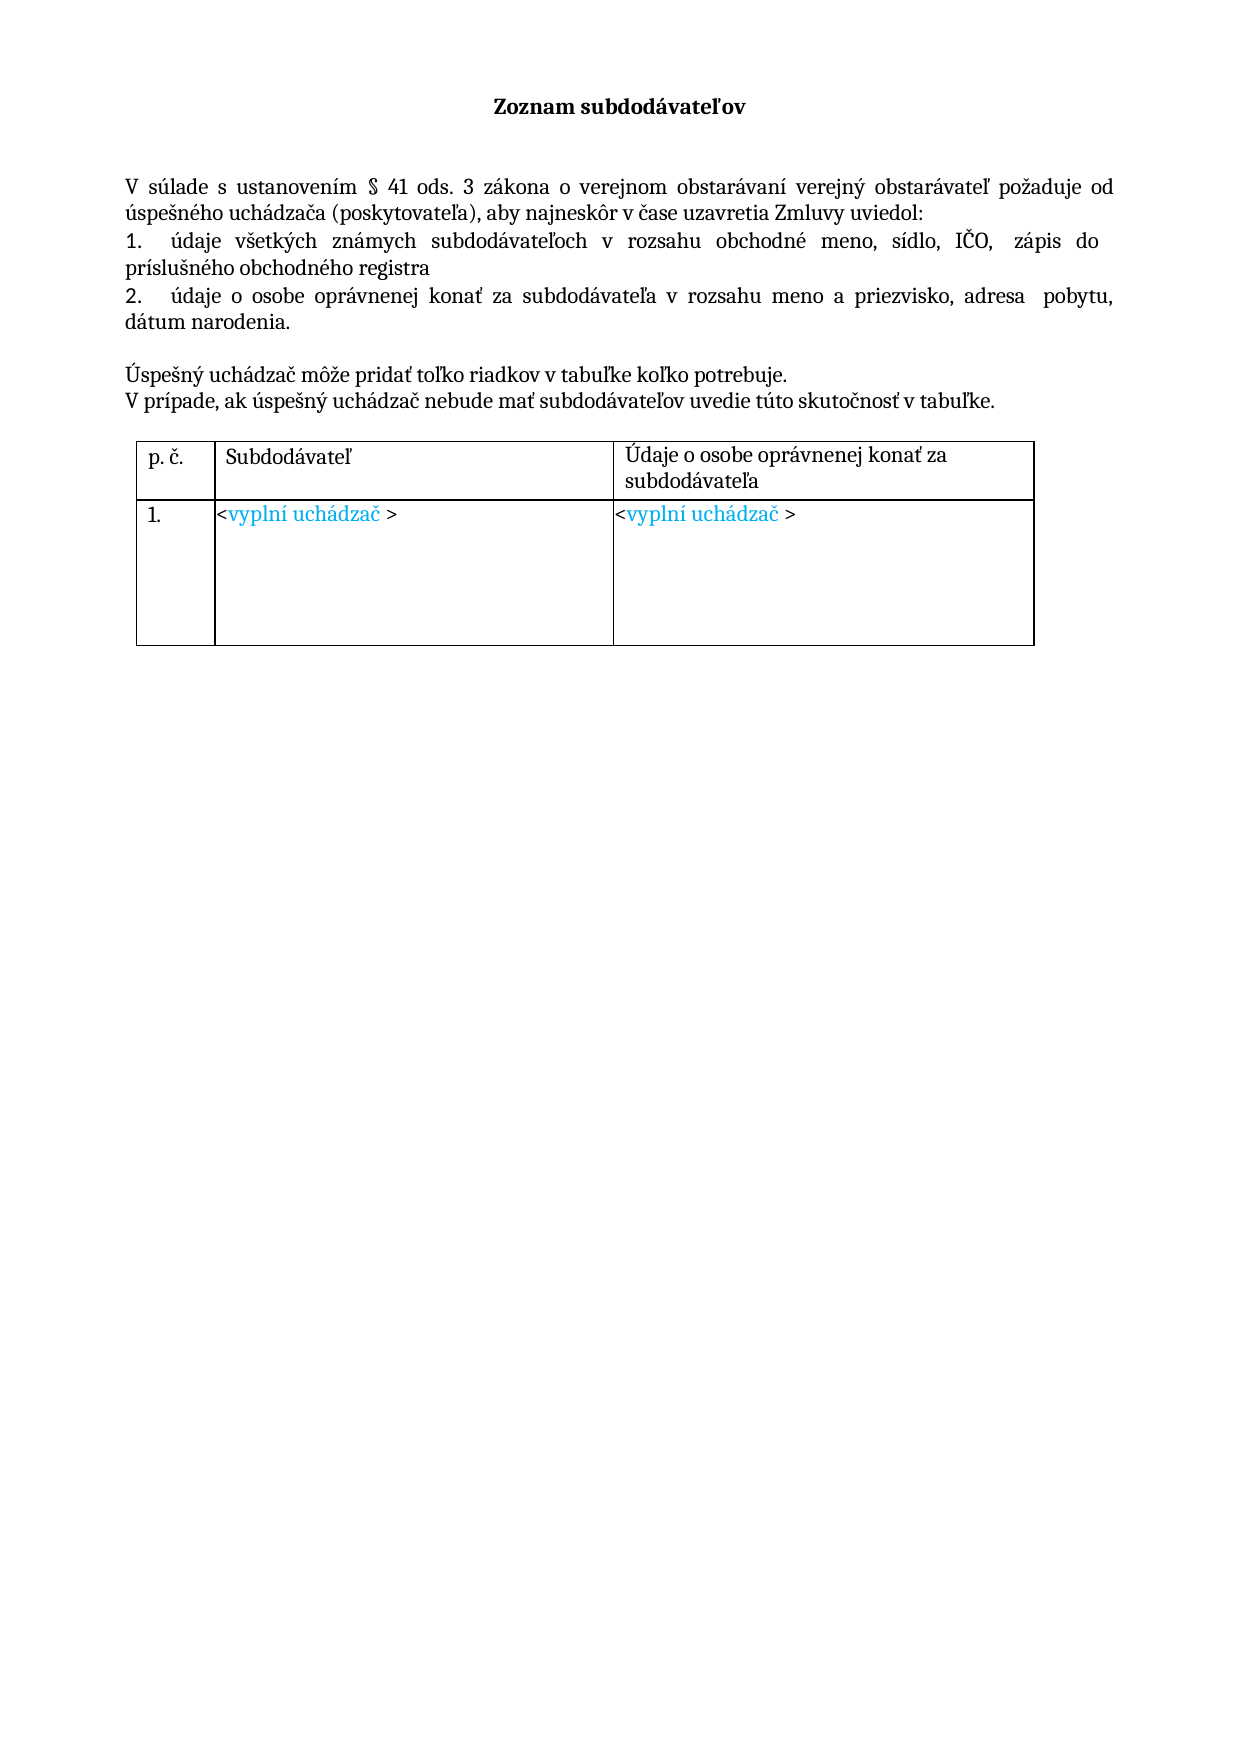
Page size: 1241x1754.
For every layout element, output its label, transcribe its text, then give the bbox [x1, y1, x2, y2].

table_header Údaje o osobe oprávnenej konať za subdodávateľa [614, 442, 1033, 499]
list údaje všetkých známych subdodávateľoch v rozsahu obchodné meno, sídlo, IČO, zápis do príslušného obchodného registra [125, 227, 1099, 281]
text V prípade, ak úspešný uchádzač nebude mať subdodávateľov uvedie túto skutočnosť v tabuľke. [125, 388, 1114, 414]
text V súlade s ustanovením § 41 ods. 3 zákona o verejnom obstarávaní verejný obstarávateľ požaduje od úspešného uchádzača (poskytovateľa), aby najneskôr v čase uzavretia Zmluvy uviedol: [125, 174, 1114, 227]
text Zoznam subdodávateľov [131, 94, 1109, 120]
table_cell 1. [137, 501, 214, 645]
table_cell <vyplní uchádzač > [614, 501, 1033, 645]
table_cell <vyplní uchádzač > [216, 501, 613, 645]
list údaje o osobe oprávnenej konať za subdodávateľa v rozsahu meno a priezvisko, adresa pobytu, dátum narodenia. [125, 281, 1114, 335]
table_header p. č. [137, 442, 214, 499]
table_header Subdodávateľ [216, 442, 613, 499]
text Úspešný uchádzač môže pridať toľko riadkov v tabuľke koľko potrebuje. [125, 362, 1114, 388]
